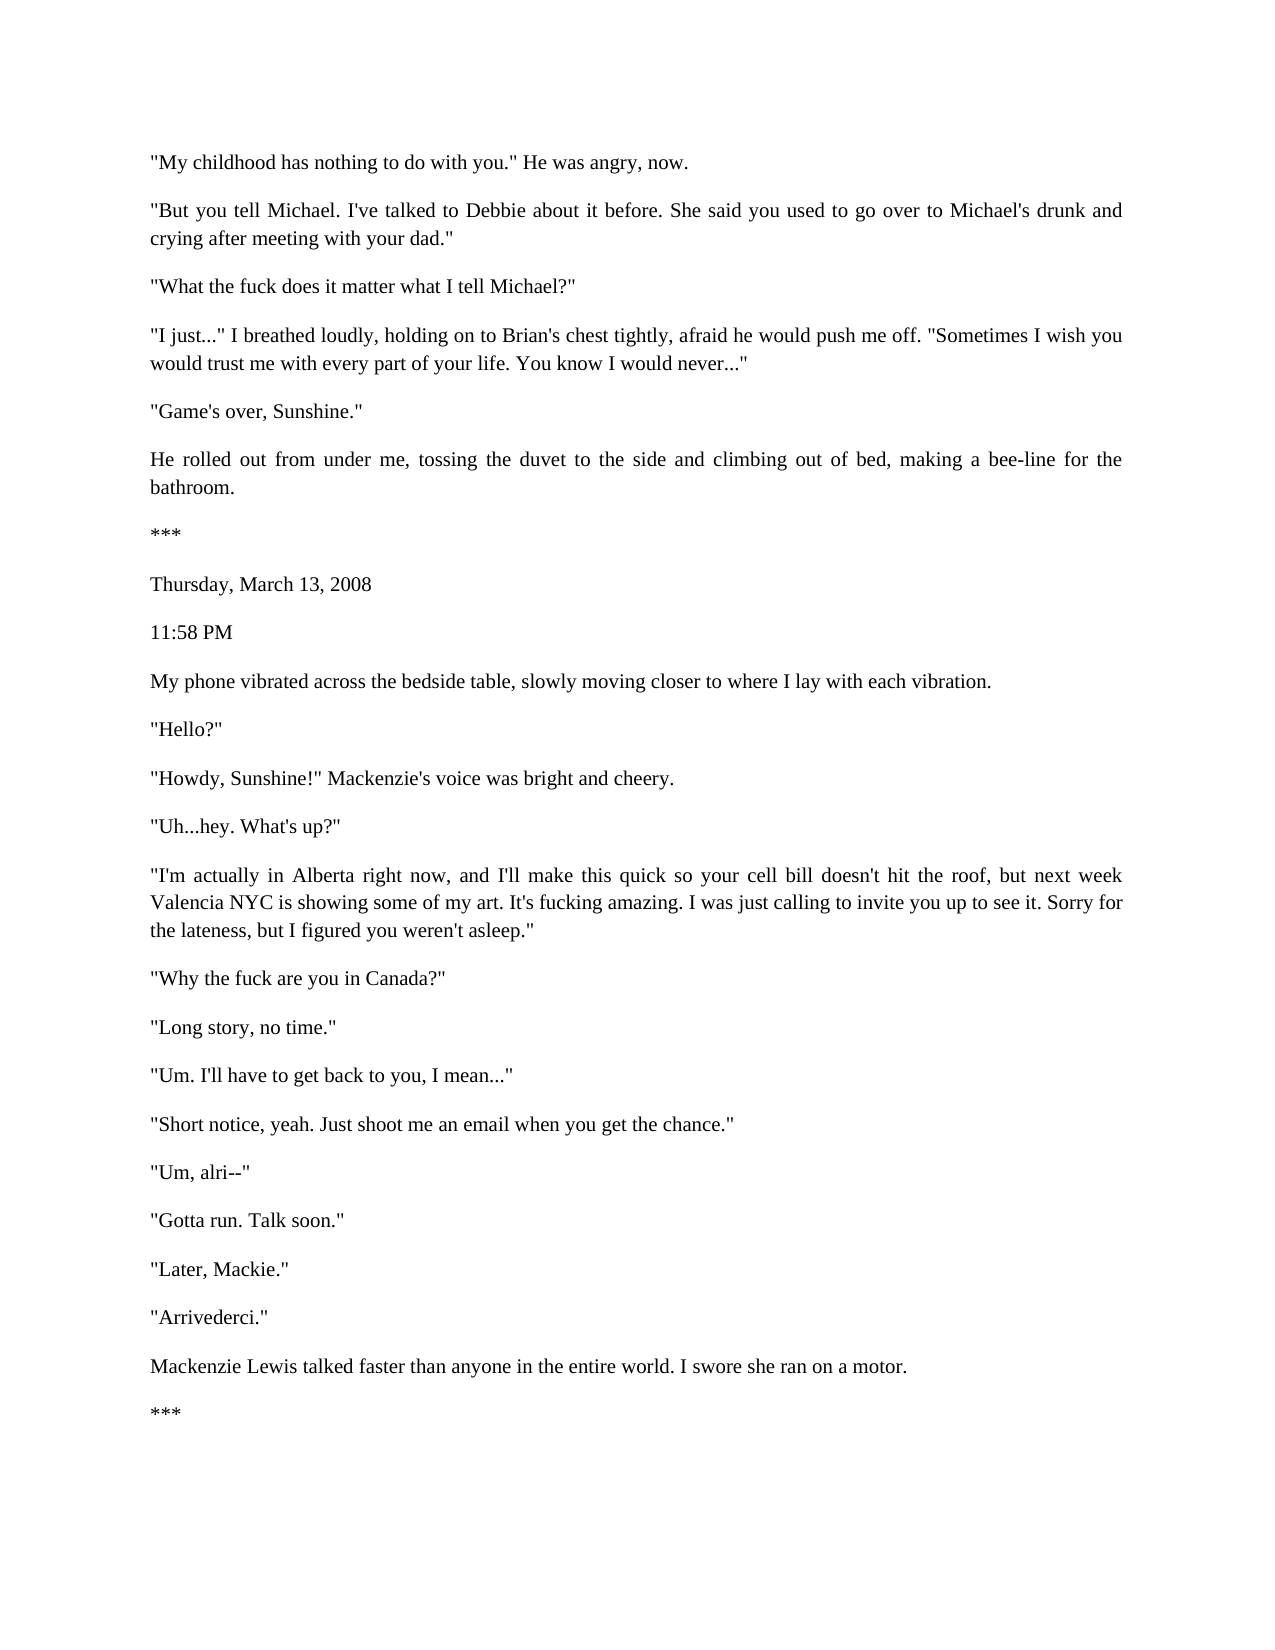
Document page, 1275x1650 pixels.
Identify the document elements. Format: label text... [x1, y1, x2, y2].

text "Short notice, yeah. Just shoot me an email when you get the chance." [150, 1111, 1125, 1136]
text "Why the fuck are you in Canada?" [150, 966, 1125, 990]
text "Um, alri--" [150, 1160, 1125, 1184]
text *** [150, 1402, 1125, 1426]
text *** [150, 523, 1125, 547]
text "But you tell Michael. I've talked to Debbie about it before. She said you used to go over to Michael's drunk and crying after meeting with your dad." [150, 198, 1125, 250]
text "Game's over, Sunshine." [150, 399, 1125, 423]
text "My childhood has nothing to do with you." He was angry, now. [150, 150, 1125, 174]
text "Long story, no time." [150, 1014, 1125, 1039]
text He rolled out from under me, tossing the duvet to the side and climbing out of bed, making a bee-line for the bathroom. [150, 447, 1125, 499]
text "Later, Mackie." [150, 1257, 1125, 1281]
text "Uh...hey. What's up?" [150, 814, 1125, 838]
text "What the fuck does it matter what I tell Michael?" [150, 274, 1125, 298]
text 11:58 PM [150, 620, 1125, 644]
text "Hello?" [150, 717, 1125, 741]
text Thursday, March 13, 2008 [150, 572, 1125, 596]
text "Gotta run. Talk soon." [150, 1208, 1125, 1232]
text My phone vibrated across the bedside table, slowly moving closer to where I lay with each vibration. [150, 669, 1125, 693]
text Mackenzie Lewis talked faster than anyone in the entire world. I swore she ran on a motor. [150, 1354, 1125, 1378]
text "Um. I'll have to get back to you, I mean..." [150, 1063, 1125, 1087]
text "Howdy, Sunshine!" Mackenzie's voice was bright and cheery. [150, 766, 1125, 790]
text "I just..." I breathed loudly, holding on to Brian's chest tightly, afraid he would push me off. "Sometimes I wish you would trust me with every part of your life. You know I would never..." [150, 323, 1125, 374]
text "I'm actually in Alberta right now, and I'll make this quick so your cell bill doesn't hit the roof, but next week Valencia NYC is showing some of my art. It's fucking amazing. I was just calling to invite you up to see it. Sorry for the lateness, but I figured you weren't asleep." [150, 862, 1125, 942]
text "Arrivederci." [150, 1305, 1125, 1329]
